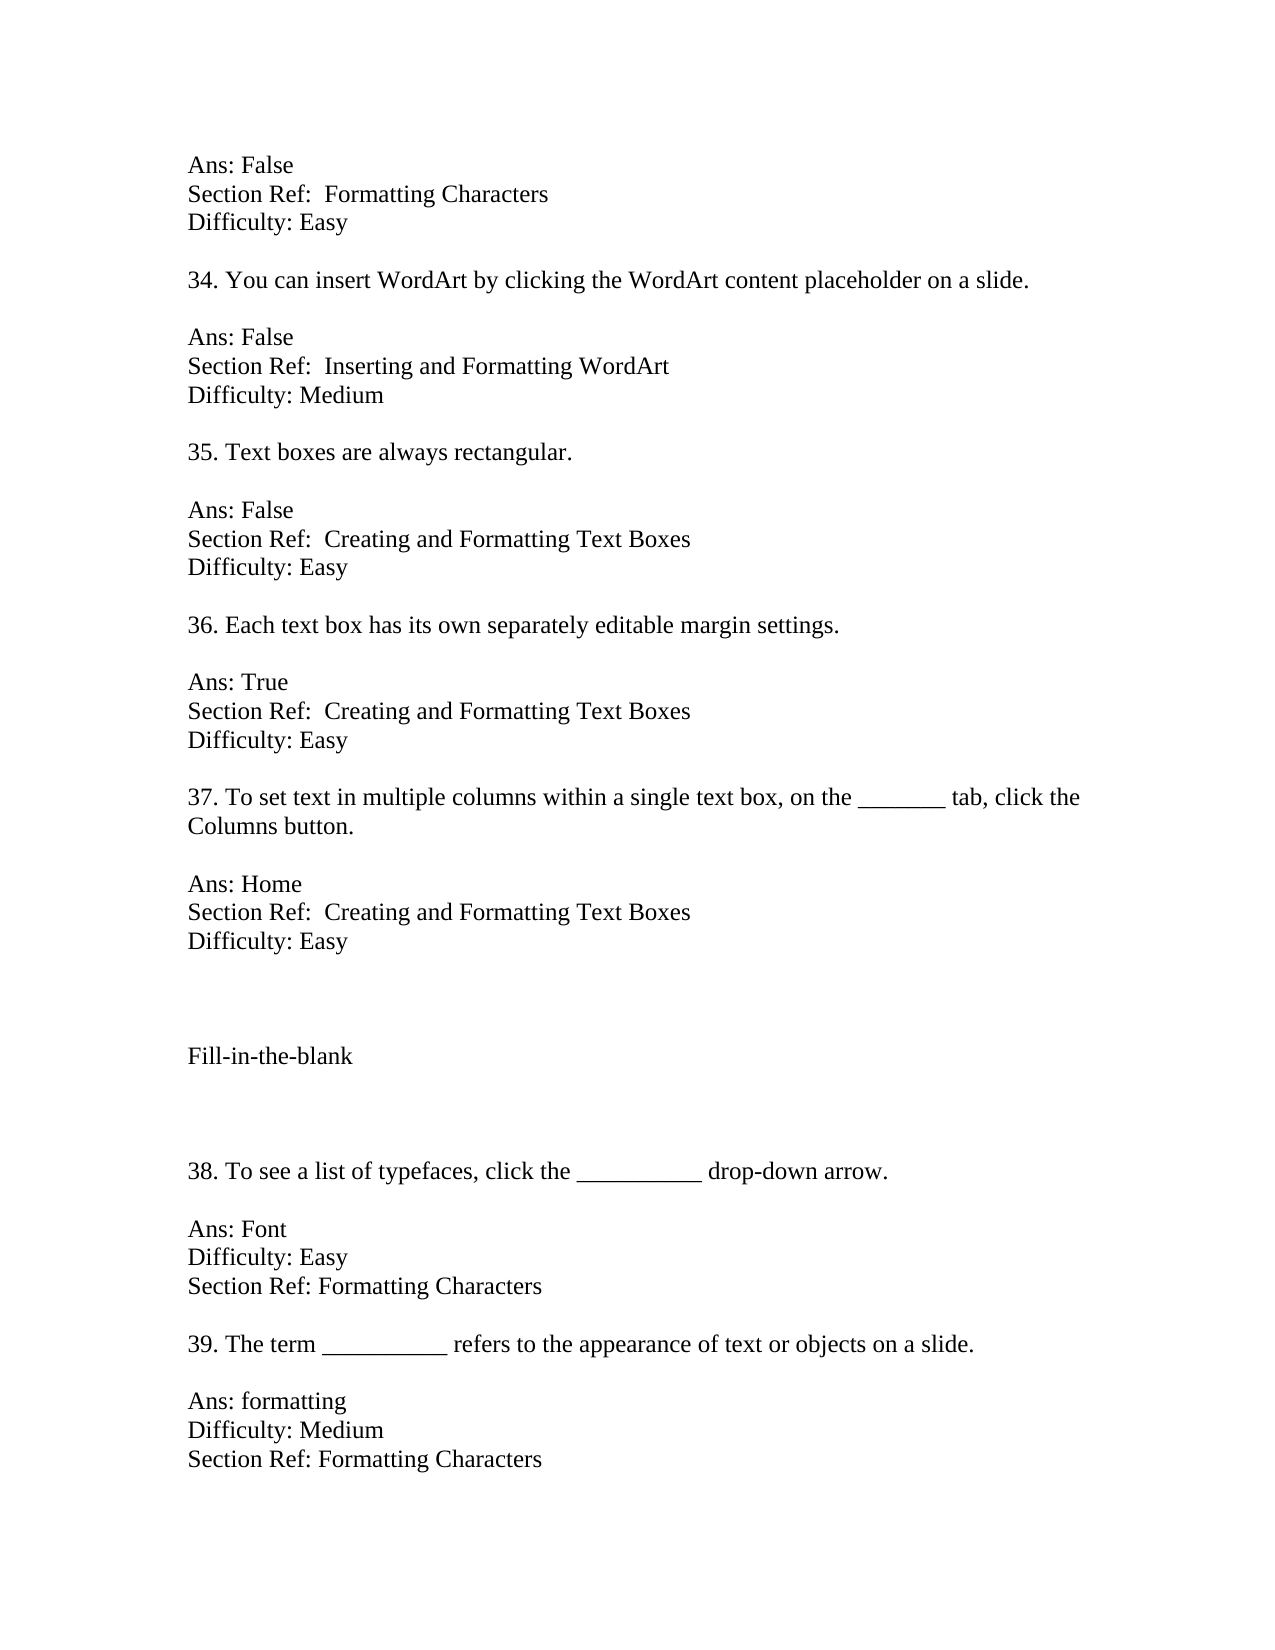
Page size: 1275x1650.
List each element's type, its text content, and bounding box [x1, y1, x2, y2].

text Section Ref: Creating and Formatting Text Boxes [187, 897, 1087, 926]
text Difficulty: Easy [187, 552, 1087, 581]
text Ans: False [187, 150, 1087, 179]
text Section Ref: Inserting and Formatting WordArt [187, 351, 1087, 380]
text Difficulty: Easy [187, 1242, 1087, 1271]
text 36. Each text box has its own separately editable margin settings. [187, 610, 1087, 639]
text Difficulty: Easy [187, 926, 1087, 955]
text 39. The term __________ refers to the appearance of text or objects on a slide. [187, 1329, 1087, 1357]
text Section Ref: Creating and Formatting Text Boxes [187, 696, 1087, 725]
text Ans: True [187, 667, 1087, 696]
text Section Ref: Creating and Formatting Text Boxes [187, 524, 1087, 552]
text Ans: Home [187, 869, 1087, 897]
text 38. To see a list of typefaces, click the __________ drop-down arrow. [187, 1156, 1087, 1185]
text 35. Text boxes are always rectangular. [187, 437, 1087, 466]
text Ans: formatting [187, 1386, 1087, 1415]
text Fill-in-the-blank [187, 1041, 1087, 1070]
text Difficulty: Easy [187, 725, 1087, 754]
text 34. You can insert WordArt by clicking the WordArt content placeholder on a slide. [187, 265, 1087, 294]
text 37. To set text in multiple columns within a single text box, on the _______ tab, click the Columns button. [187, 782, 1087, 840]
text Difficulty: Easy [187, 207, 1087, 236]
text Ans: False [187, 495, 1087, 524]
text Ans: False [187, 322, 1087, 351]
text Difficulty: Medium [187, 1415, 1087, 1444]
text Section Ref: Formatting Characters [187, 179, 1087, 207]
text Section Ref: Formatting Characters [187, 1444, 1087, 1472]
text Section Ref: Formatting Characters [187, 1271, 1087, 1300]
text Ans: Font [187, 1214, 1087, 1242]
text Difficulty: Medium [187, 380, 1087, 409]
